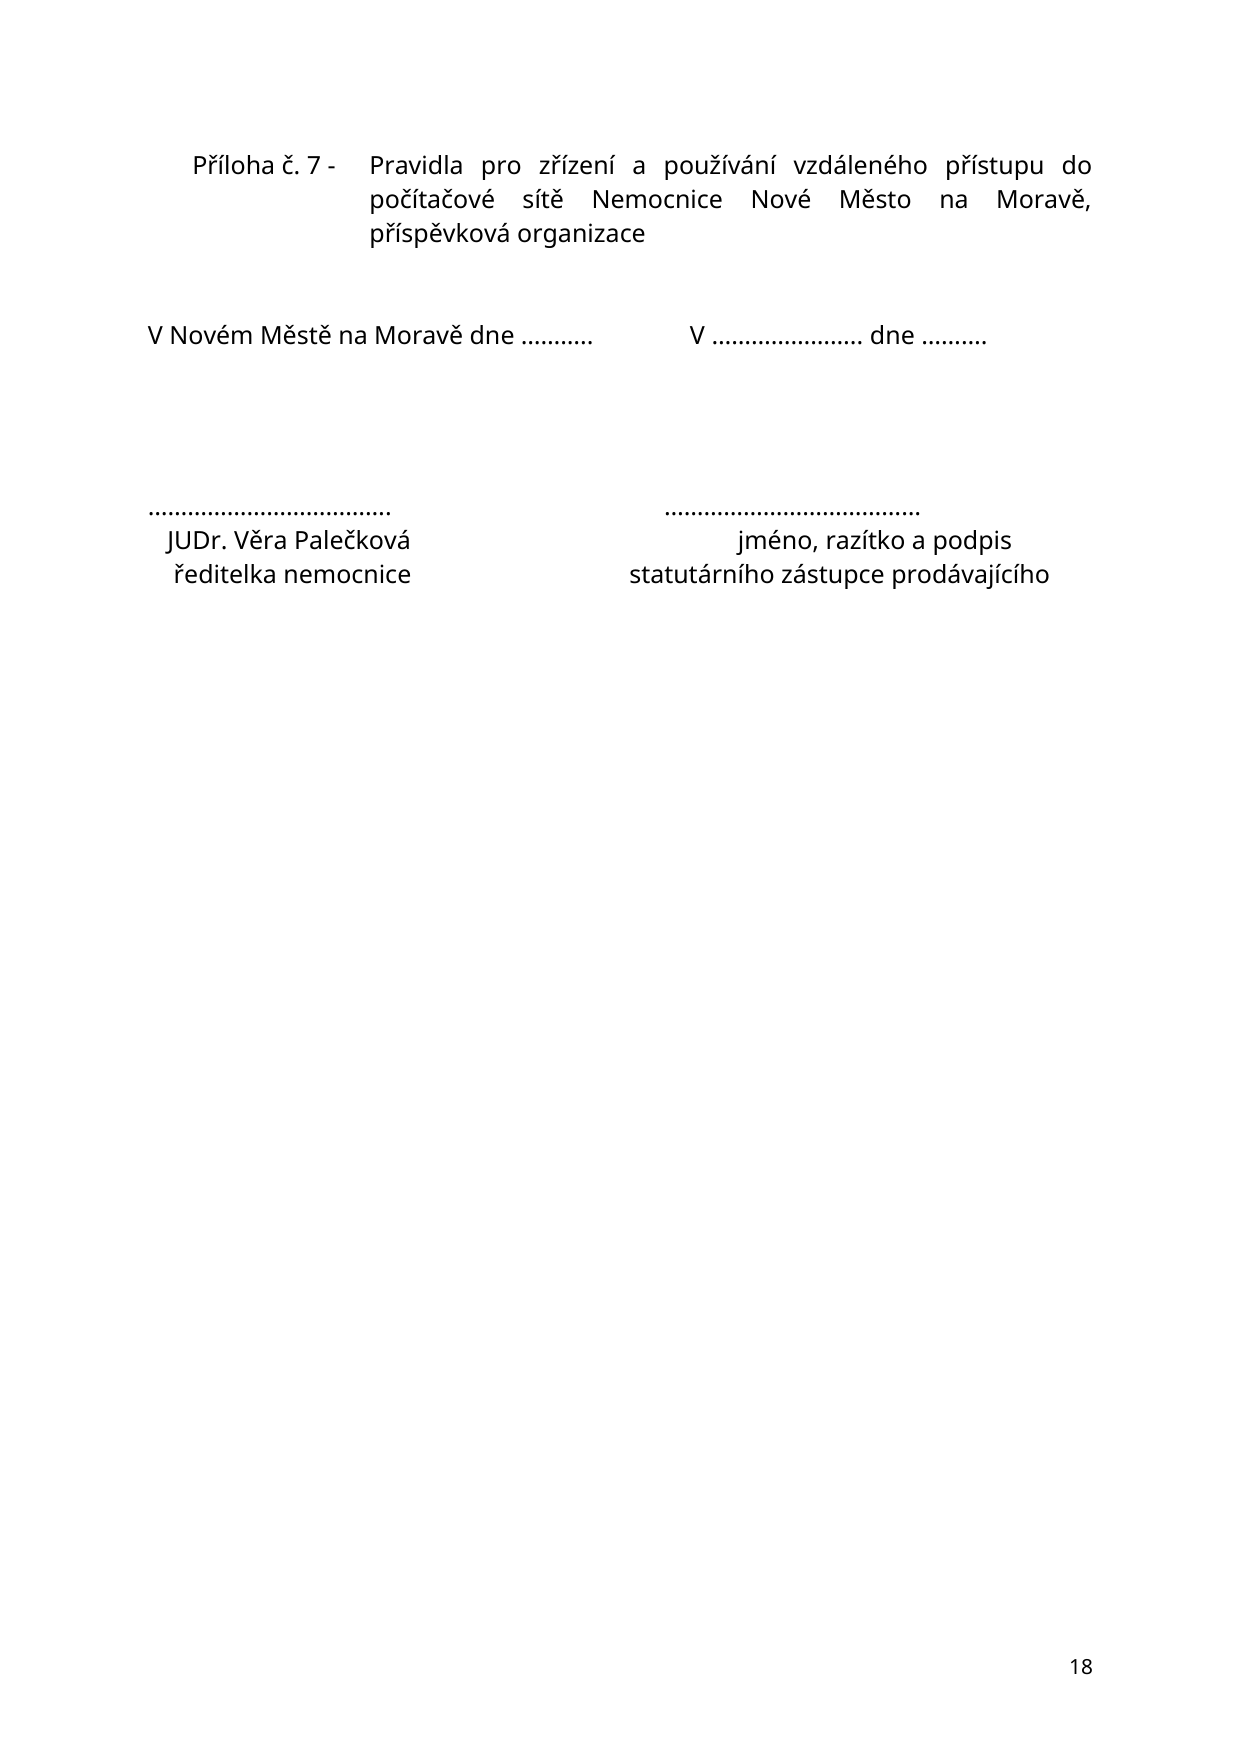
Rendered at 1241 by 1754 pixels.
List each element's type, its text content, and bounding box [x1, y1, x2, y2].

text ředitelka nemocnice statutárního zástupce prodávajícího [148, 556, 1093, 590]
text V Novém Městě na Moravě dne ……….. V ………………….. dne ………. [148, 318, 1093, 352]
text JUDr. Věra Palečková jméno, razítko a podpis [148, 522, 1093, 556]
text Příloha č. 7 - Pravidla pro zřízení a používání vzdáleného přístupu do počítačové sítě Nemocnice Nové Město na Moravě, příspěvková organizace [192, 148, 1093, 250]
text ………………………………. ………………………………… [148, 488, 1093, 522]
